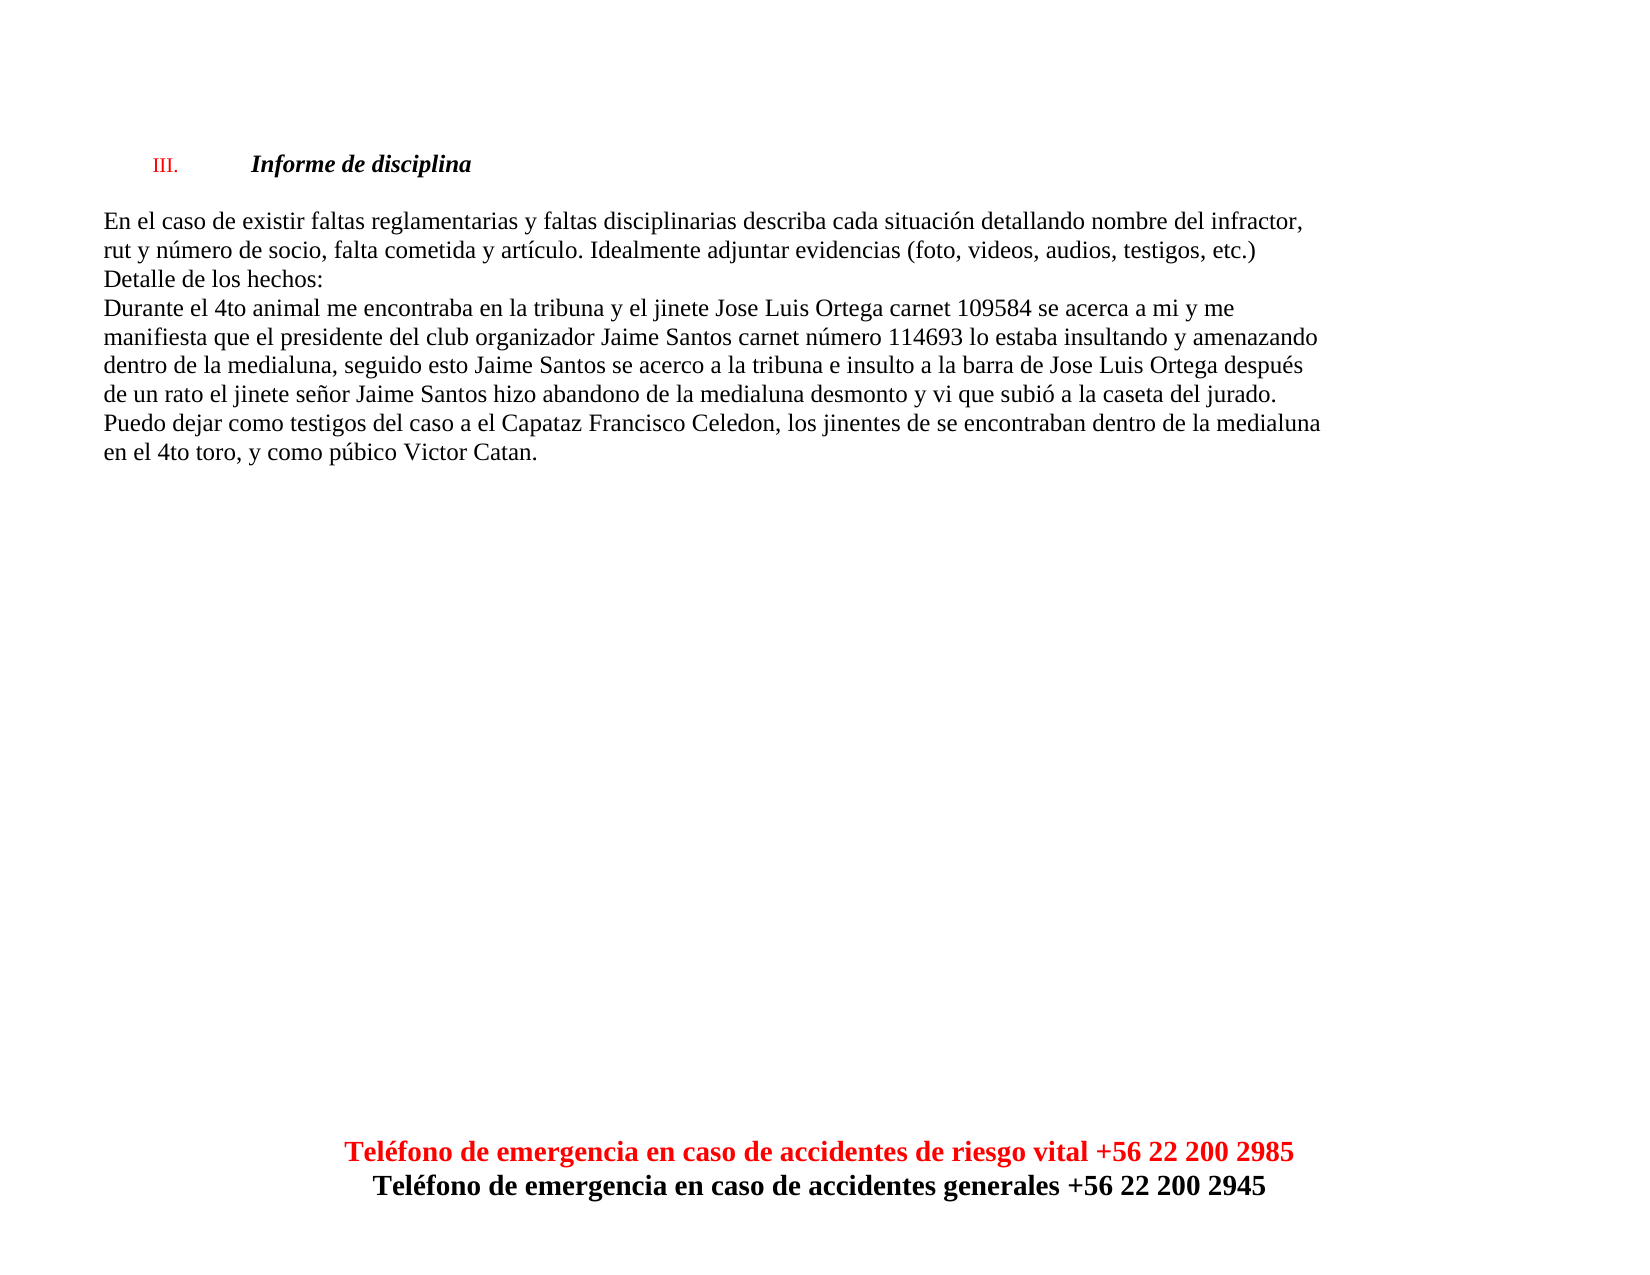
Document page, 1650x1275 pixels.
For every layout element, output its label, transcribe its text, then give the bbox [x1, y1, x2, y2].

text Durante el 4to animal me encontraba en la tribuna y el jinete Jose Luis Ortega carnet 109584 se acerca a mi y me manifiesta que el presidente del club organizador Jaime Santos carnet número 114693 lo estaba insultando y amenazando dentro de la medialuna, seguido esto Jaime Santos se acerco a la tribuna e insulto a la barra de Jose Luis Ortega después de un rato el jinete señor Jaime Santos hizo abandono de la medialuna desmonto y vi que subió a la caseta del jurado. [103, 293, 1329, 408]
text Detalle de los hechos: [103, 264, 1329, 293]
text En el caso de existir faltas reglamentarias y faltas disciplinarias describa cada situación detallando nombre del infractor, rut y número de socio, falta cometida y artículo. Idealmente adjuntar evidencias (foto, videos, audios, testigos, etc.) [103, 207, 1329, 264]
text Puedo dejar como testigos del caso a el Capataz Francisco Celedon, los jinentes de se encontraban dentro de la medialuna en el 4to toro, y como púbico Victor Catan. [103, 408, 1329, 465]
list Informe de disciplina [178, 149, 1329, 178]
